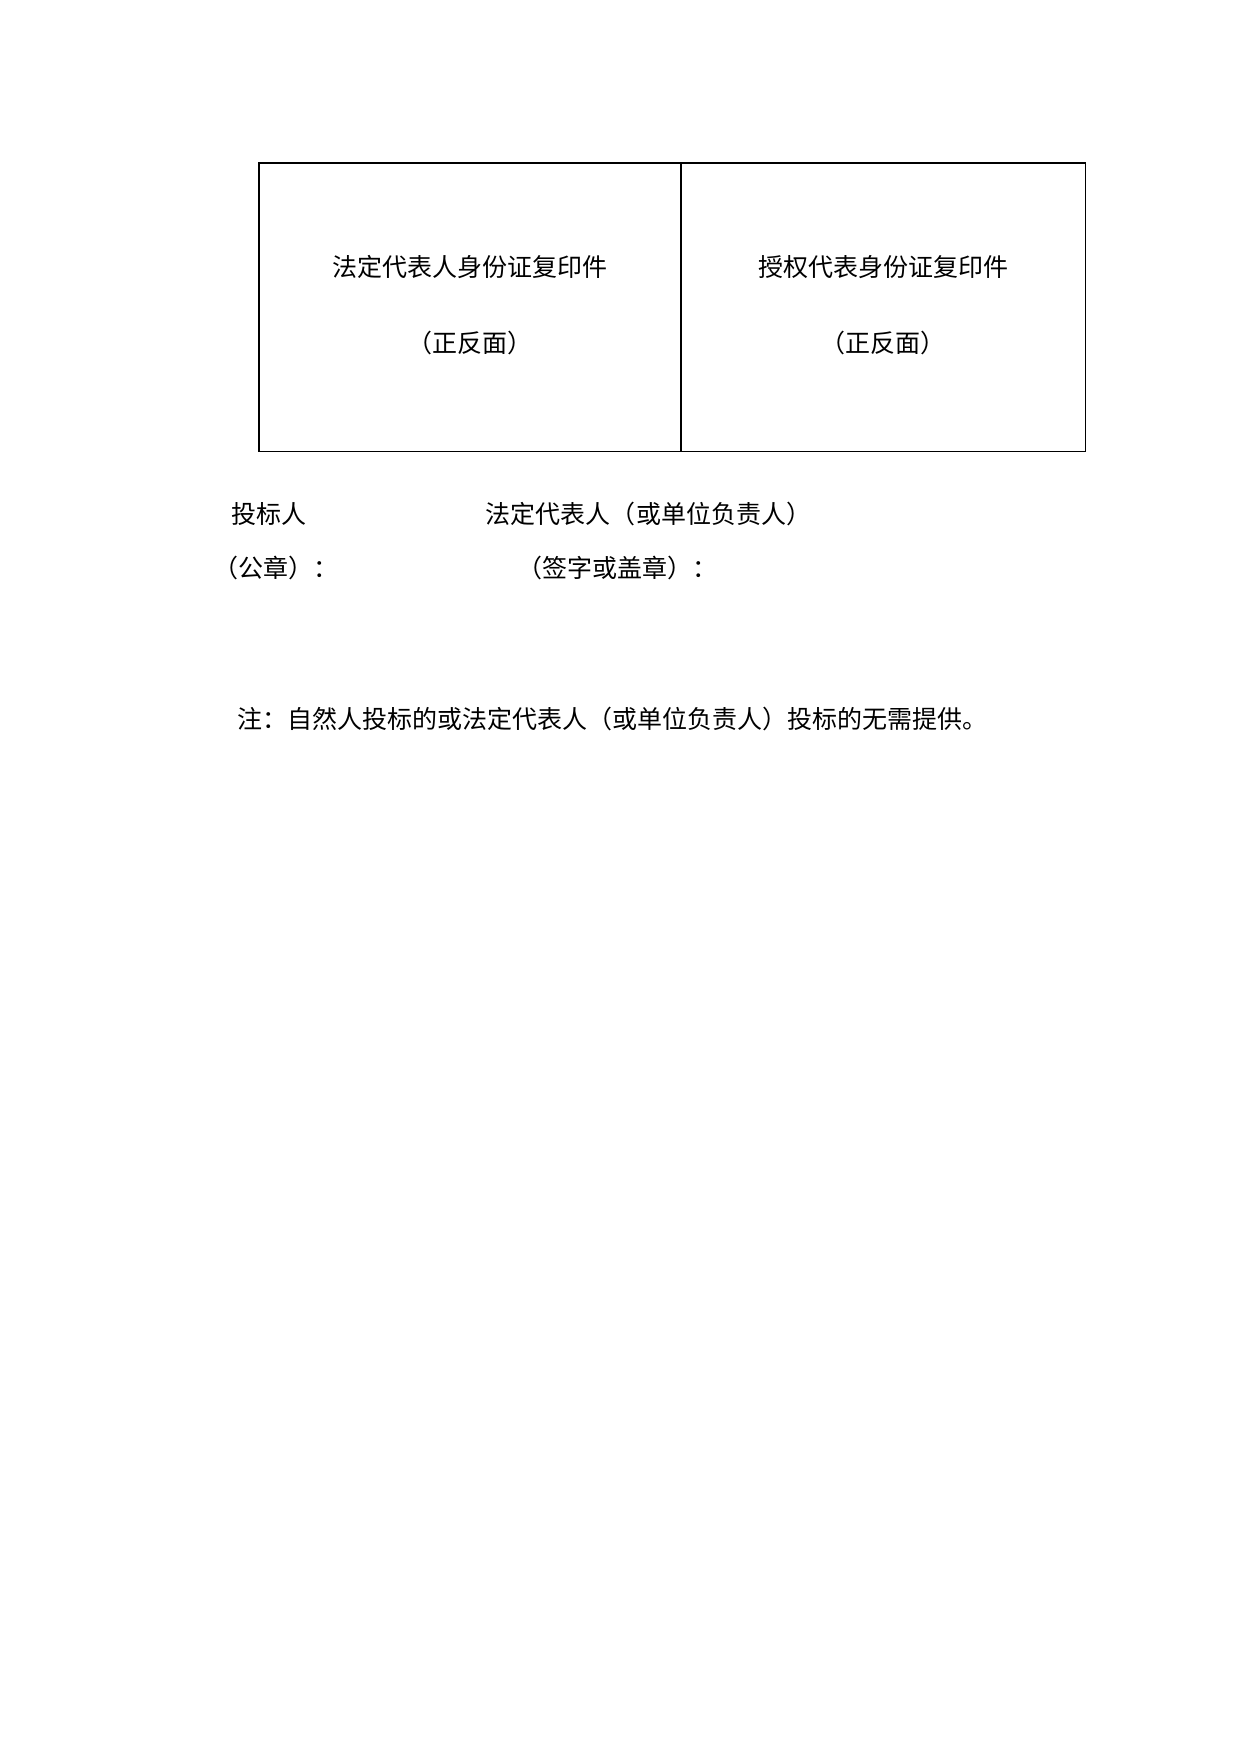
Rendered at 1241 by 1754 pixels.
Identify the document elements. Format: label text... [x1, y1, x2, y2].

text 投标人 法定代表人（或单位负责人） [187, 494, 1053, 531]
text （公章）： （签字或盖章）： [187, 549, 1053, 585]
table_header 授权代表身份证复印件 （正反面） [682, 164, 1085, 451]
table_header 法定代表人身份证复印件 （正反面） [260, 164, 680, 451]
text 注：自然人投标的或法定代表人（或单位负责人）投标的无需提供。 [187, 685, 1053, 750]
